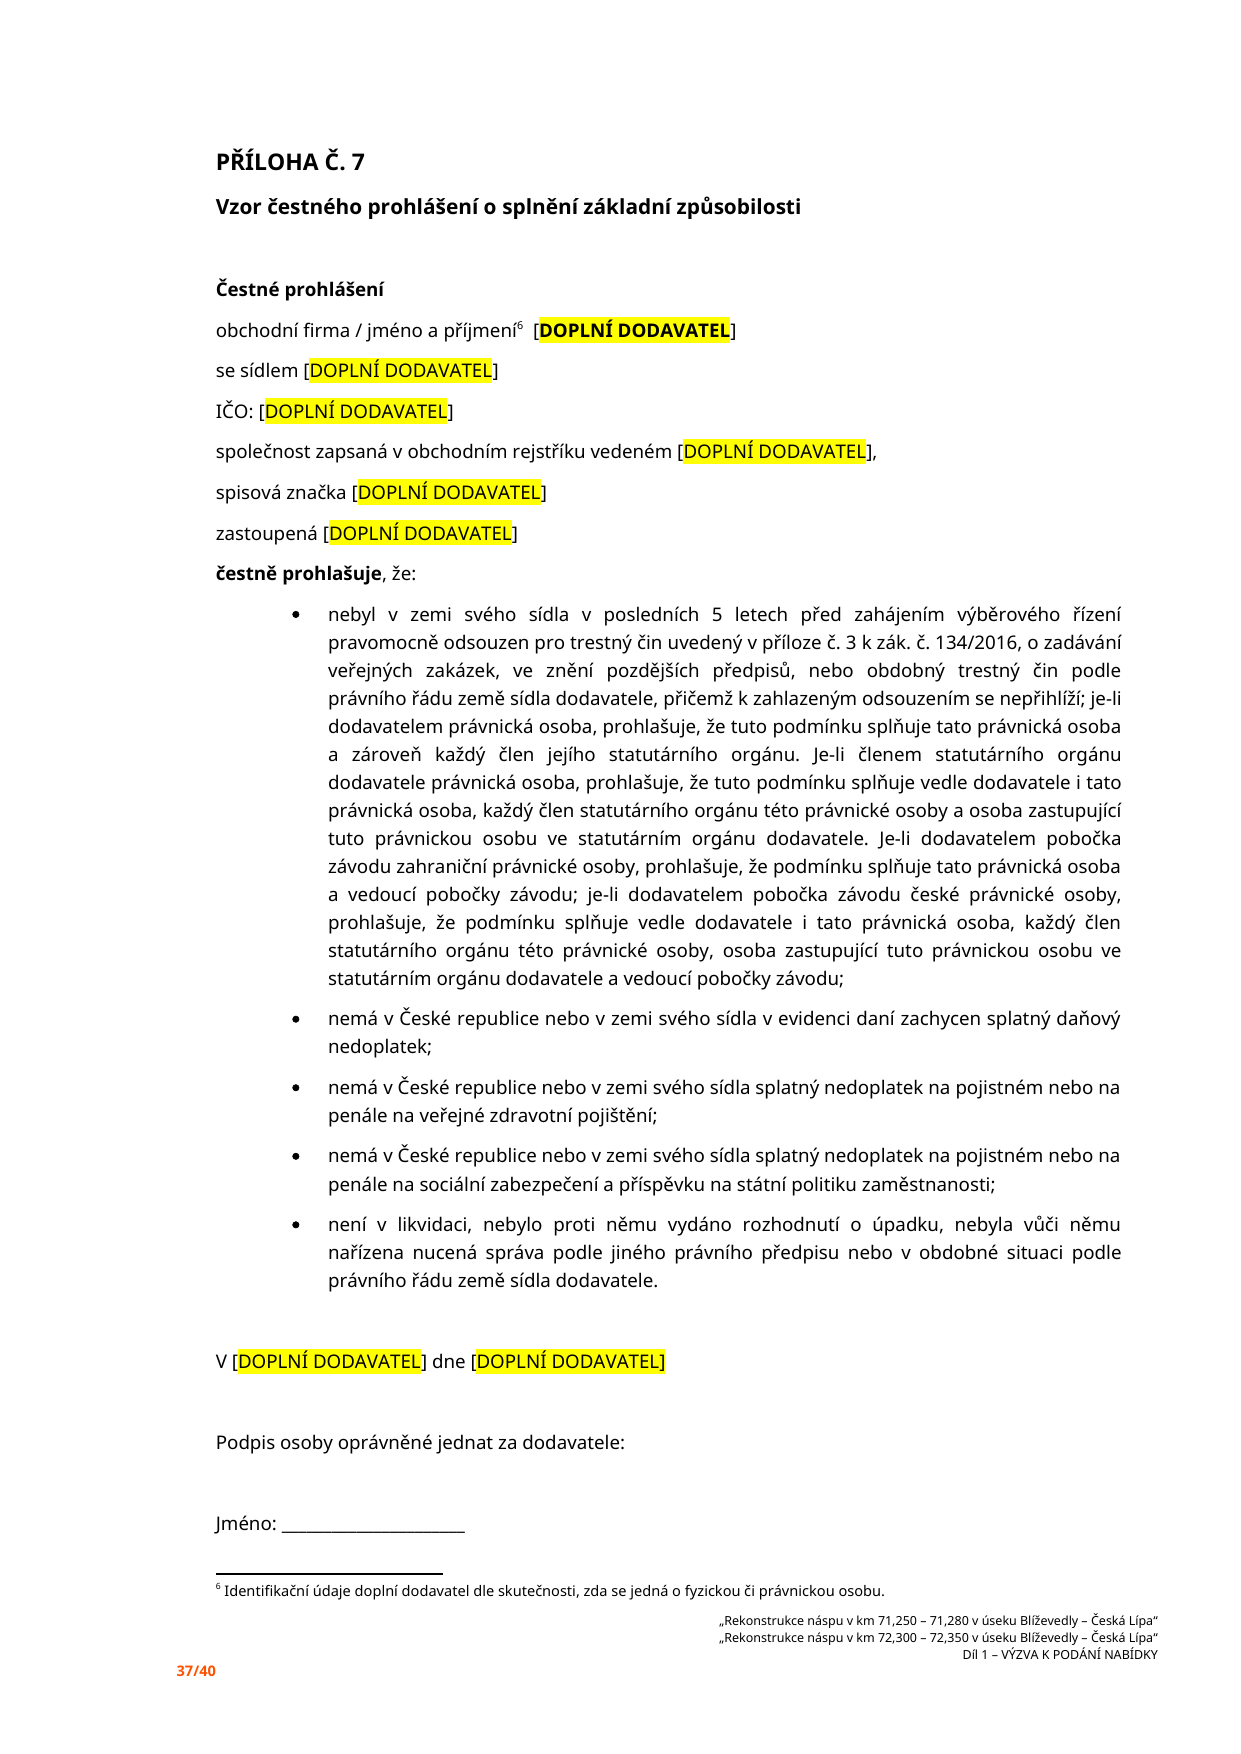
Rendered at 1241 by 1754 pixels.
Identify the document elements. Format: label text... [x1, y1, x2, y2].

text se sídlem [DOPLNÍ DODAVATEL] [492, 358, 1122, 383]
text nemá v České republice nebo v zemi svého sídla splatný nedoplatek na pojistném nebo na penále na sociální zabezpečení a příspěvku na státní politiku zaměstnanosti; [292, 1143, 1122, 1196]
text se sídlem [DOPLNÍ DODAVATEL] [216, 358, 309, 383]
text Vzor čestného prohlášení o splnění základní způsobilosti [216, 192, 1122, 221]
text Čestné prohlášení [216, 277, 1122, 302]
text zastoupená [DOPLNÍ DODAVATEL] [512, 520, 1122, 545]
text Jméno: ______________________ [216, 1511, 1122, 1536]
text není v likvidaci, nebylo proti němu vydáno rozhodnutí o úpadku, nebyla vůči němu nařízena nucená správa podle jiného právního předpisu nebo v obdobné situaci podle právního řádu země sídla dodavatele. [292, 1211, 1122, 1293]
text Příloha č. 7 [216, 146, 1122, 177]
text obchodní firma / jméno a příjmení [DOPLNÍ DODAVATEL] [216, 317, 539, 343]
text společnost zapsaná v obchodním rejstříku vedeném [DOPLNÍ DODAVATEL], [216, 439, 683, 464]
text spisová značka [DOPLNÍ DODAVATEL] [216, 479, 358, 505]
text spisová značka [DOPLNÍ DODAVATEL] [541, 479, 1122, 505]
text obchodní firma / jméno a příjmení [DOPLNÍ DODAVATEL] [730, 317, 1122, 343]
text nemá v České republice nebo v zemi svého sídla splatný nedoplatek na pojistném nebo na penále na veřejné zdravotní pojištění; [292, 1074, 1122, 1128]
text nebyl v zemi svého sídla v posledních 5 letech před zahájením výběrového řízení pravomocně odsouzen pro trestný čin uvedený v příloze č. 3 k zák. č. 134/2016, o zadávání veřejných zakázek, ve znění pozdějších předpisů, nebo obdobný trestný čin podle právního řádu země sídla dodavatele, přičemž k zahlazeným odsouzením se nepřihlíží; je-li dodavatelem právnická osoba, prohlašuje, že tuto podmínku splňuje tato právnická osoba a zároveň každý člen jejího statutárního orgánu. Je-li členem statutárního orgánu dodavatele právnická osoba, prohlašuje, že tuto podmínku splňuje vedle dodavatele i tato právnická osoba, každý člen statutárního orgánu této právnické osoby a osoba zastupující tuto právnickou osobu ve statutárním orgánu dodavatele. Je-li dodavatelem pobočka závodu zahraniční právnické osoby, prohlašuje, že podmínku splňuje tato právnická osoba a vedoucí pobočky závodu; je-li dodavatelem pobočka závodu české právnické osoby, prohlašuje, že podmínku splňuje vedle dodavatele i tato právnická osoba, každý člen statutárního orgánu této právnické osoby, osoba zastupující tuto právnickou osobu ve statutárním orgánu dodavatele a vedoucí pobočky závodu; [292, 601, 1122, 991]
text čestně prohlašuje, že: [216, 560, 1122, 586]
text společnost zapsaná v obchodním rejstříku vedeném [DOPLNÍ DODAVATEL], [866, 439, 1122, 464]
text IČO: [DOPLNÍ DODAVATEL] [447, 398, 1122, 424]
text V [DOPLNÍ DODAVATEL] dne [DOPLNÍ DODAVATEL] [216, 1348, 1122, 1374]
text zastoupená [DOPLNÍ DODAVATEL] [216, 520, 329, 545]
text nemá v České republice nebo v zemi svého sídla v evidenci daní zachycen splatný daňový nedoplatek; [292, 1006, 1122, 1059]
text Podpis osoby oprávněné jednat za dodavatele: [216, 1429, 1122, 1455]
